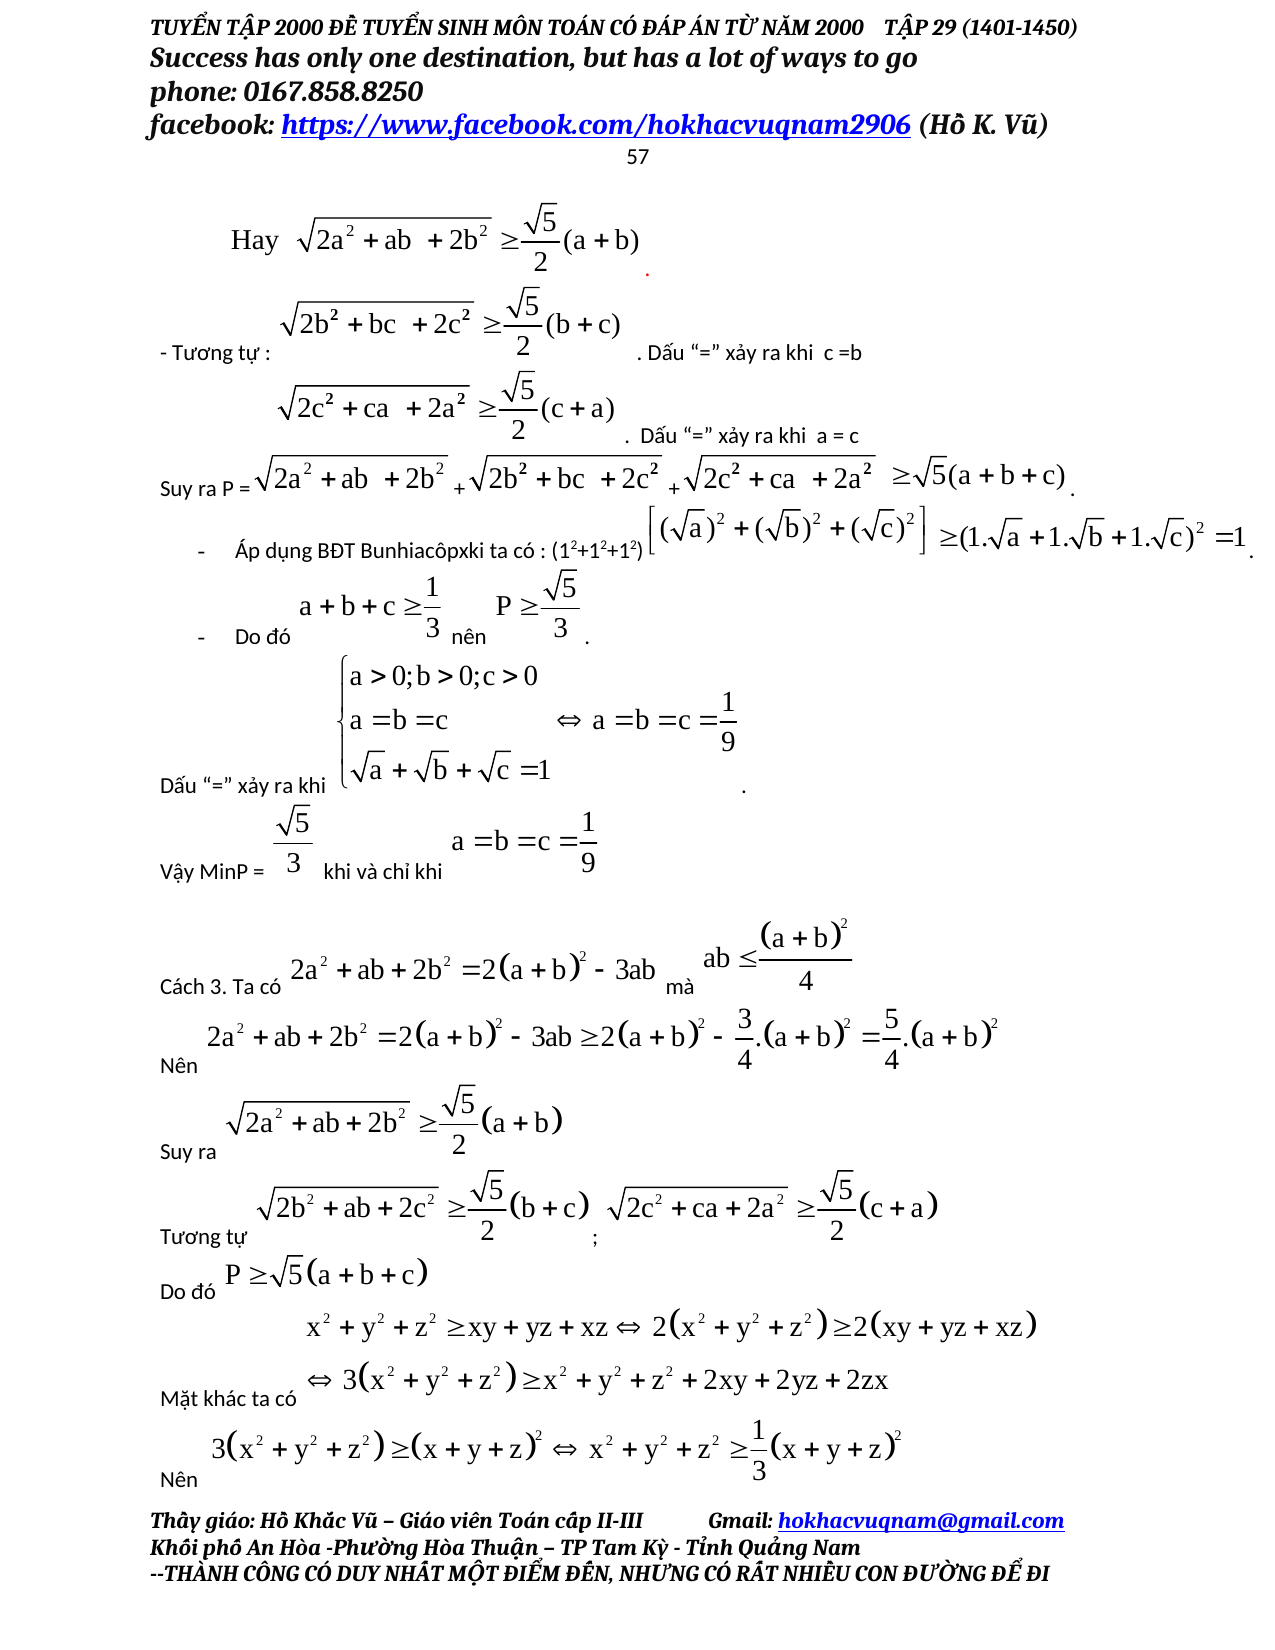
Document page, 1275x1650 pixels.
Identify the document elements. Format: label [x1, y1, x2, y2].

table_cell [149, 198, 1275, 1493]
